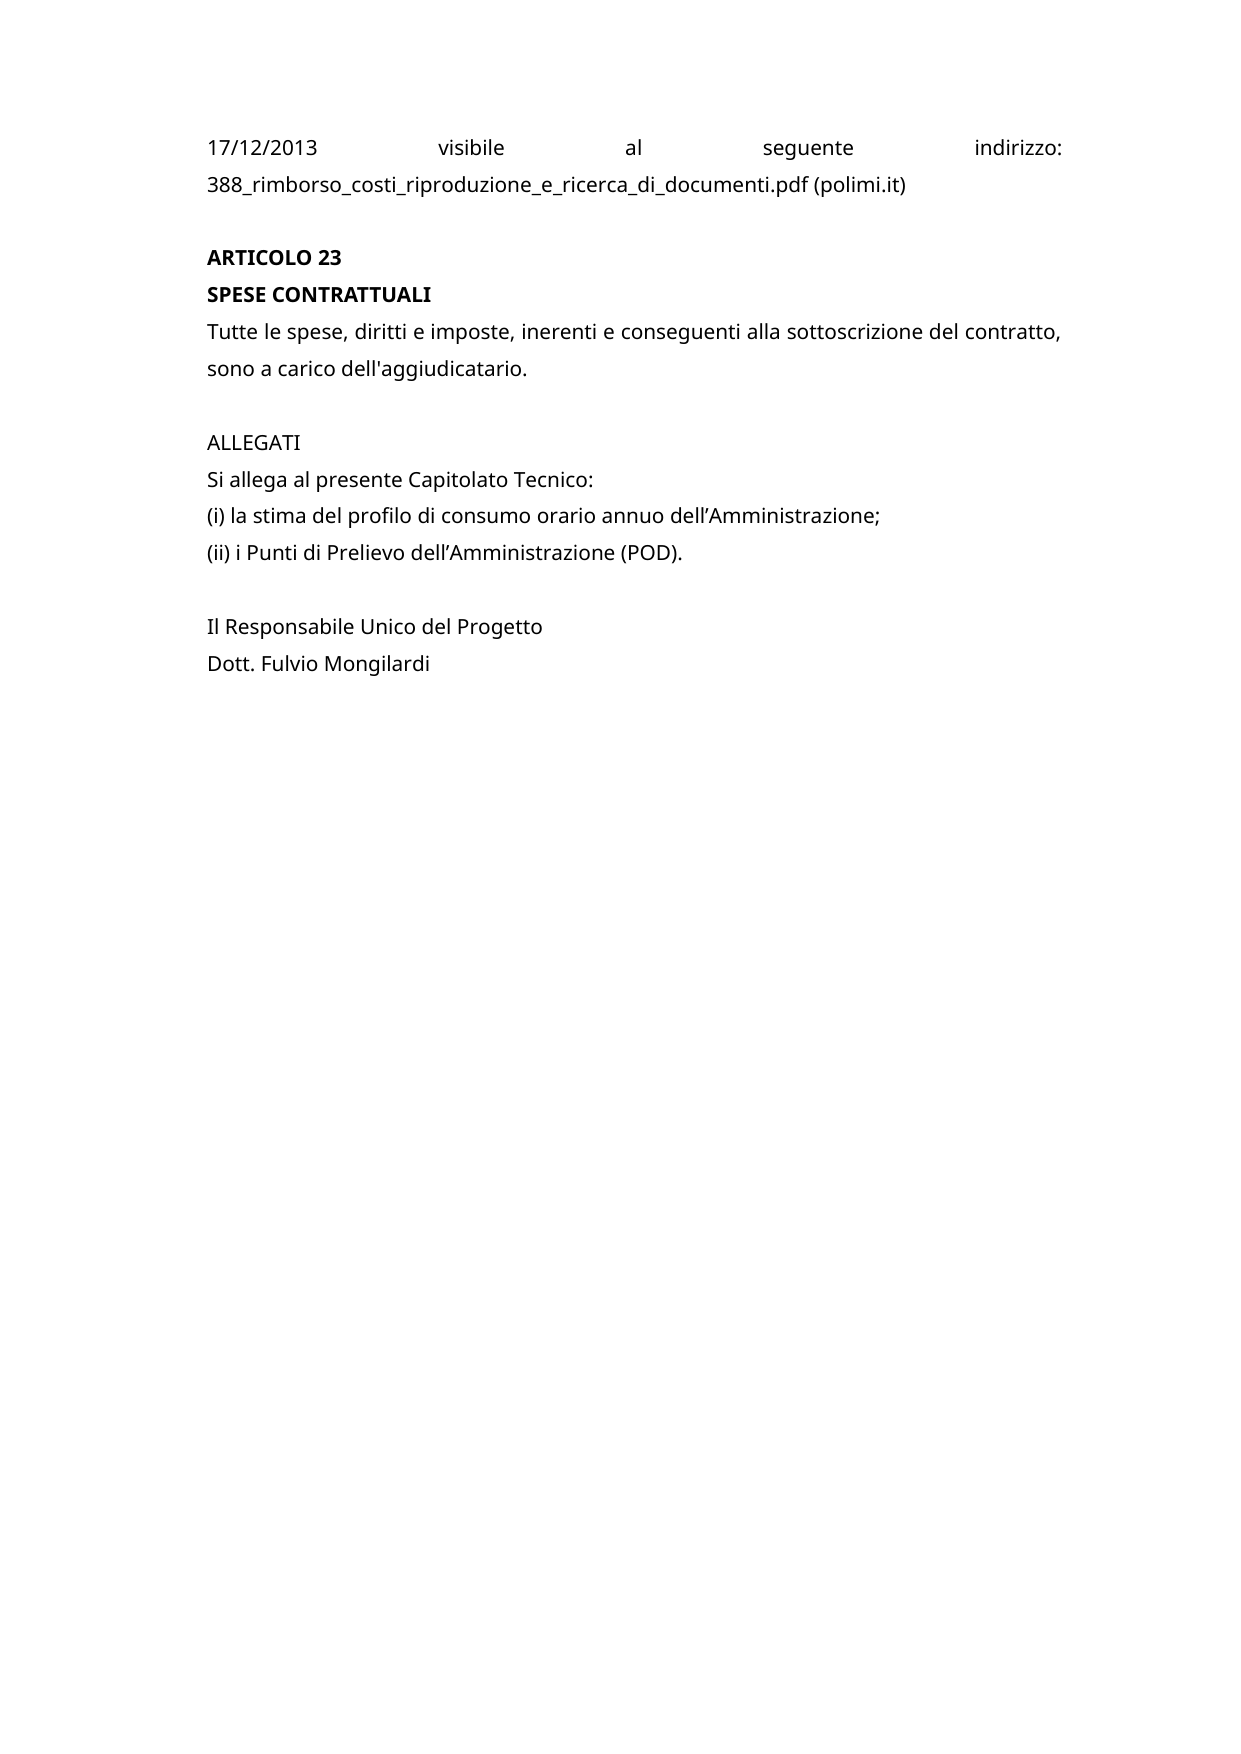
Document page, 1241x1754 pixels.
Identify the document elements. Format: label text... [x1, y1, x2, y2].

text Il Responsabile Unico del Progetto [207, 612, 1063, 641]
text Tutte le spese, diritti e imposte, inerenti e conseguenti alla sottoscrizione del contratto, sono a carico dell'aggiudicatario. [207, 317, 1063, 383]
text Dott. Fulvio Mongilardi [207, 649, 1063, 678]
subtitle ARTICOLO 23 SPESE CONTRATTUALI [207, 243, 1063, 309]
text (i) la stima del profilo di consumo orario annuo dell’Amministrazione; [207, 502, 1063, 530]
text Si allega al presente Capitolato Tecnico: [207, 465, 1063, 493]
text ALLEGATI [207, 428, 1063, 456]
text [207, 133, 1063, 198]
text (ii) i Punti di Prelievo dell’Amministrazione (POD). [207, 538, 1063, 567]
